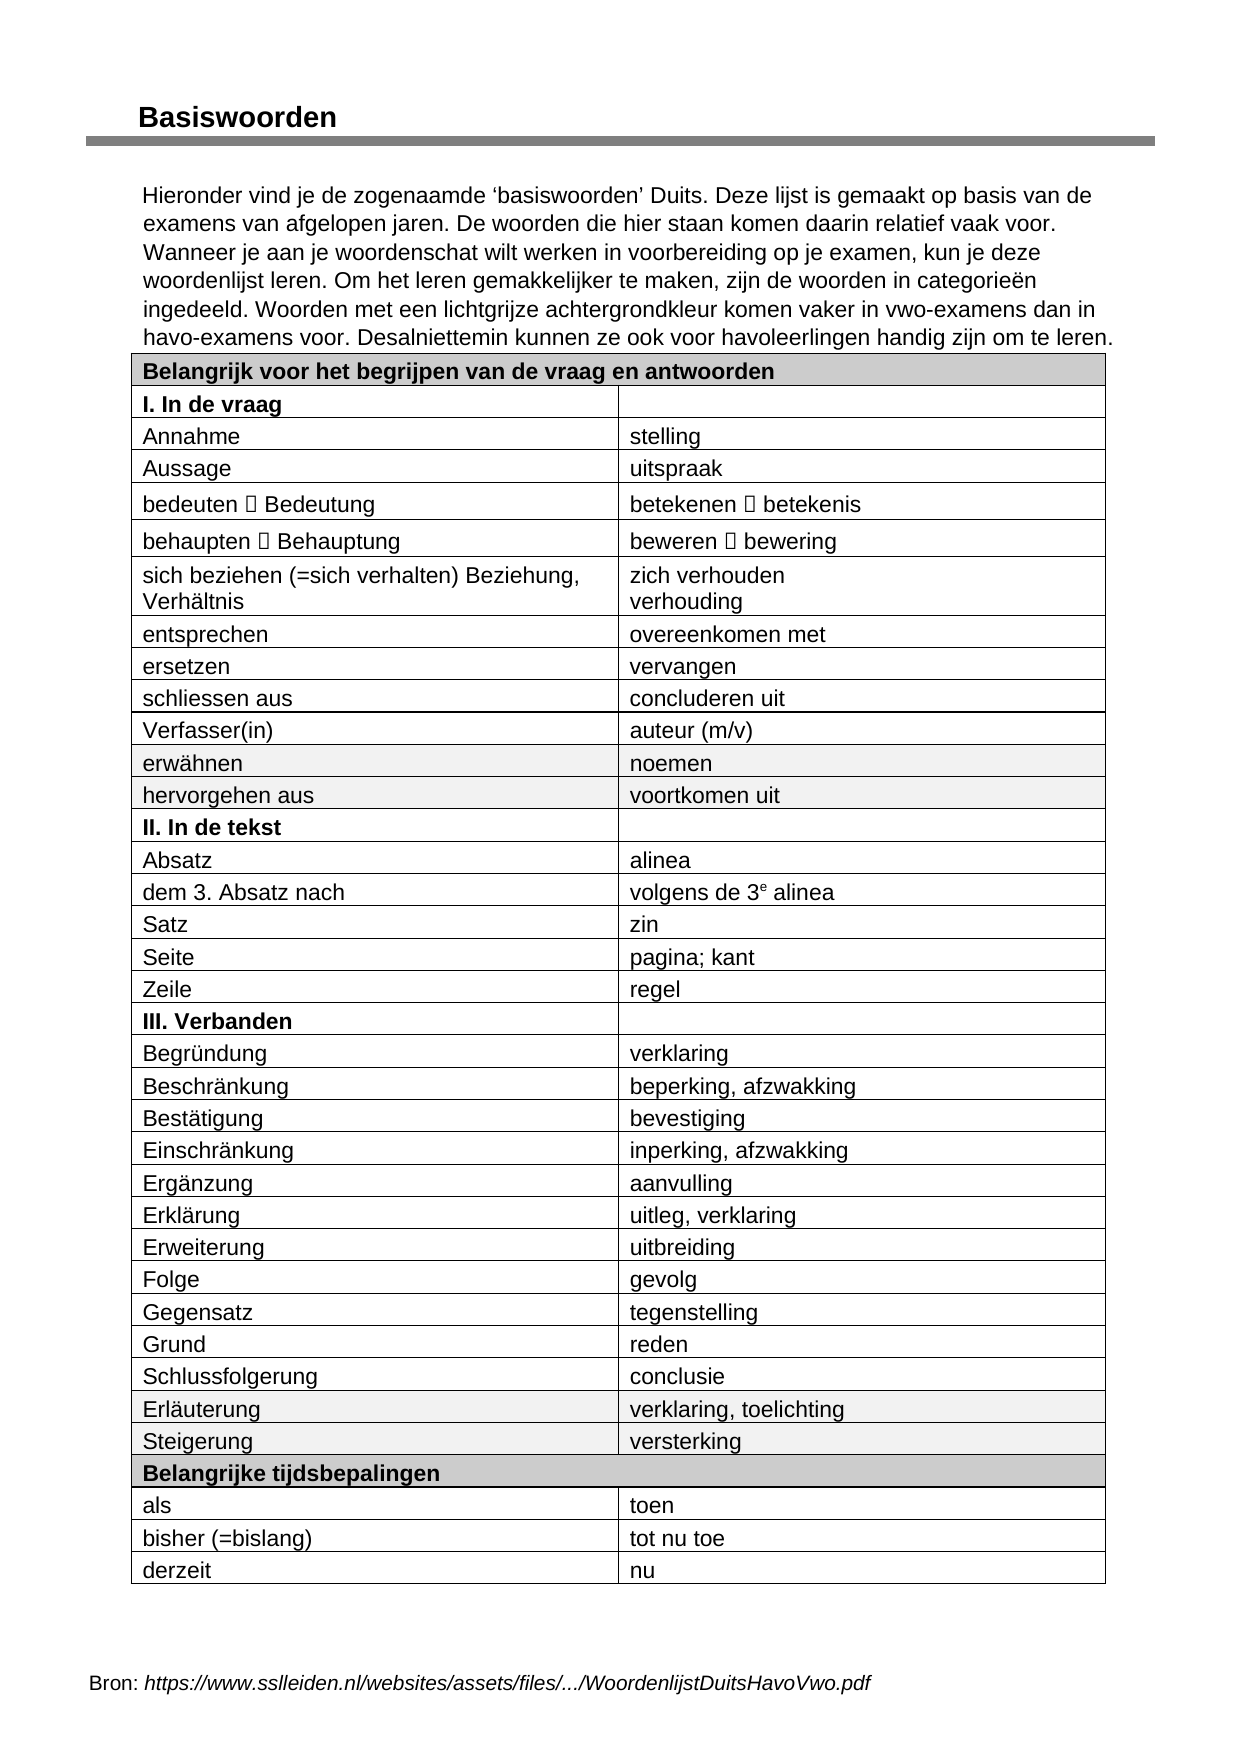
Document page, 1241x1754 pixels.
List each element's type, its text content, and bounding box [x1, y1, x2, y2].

table_cell ersetzen [132, 648, 618, 679]
subtitle Basiswoorden [87, 100, 1141, 134]
table_cell aanvulling [619, 1165, 1105, 1196]
table_cell bisher (=bislang) [132, 1520, 618, 1551]
table_cell hervorgehen aus [132, 777, 618, 808]
table_cell conclusie [619, 1358, 1105, 1389]
table_cell overeenkomen met [619, 616, 1105, 647]
table_cell Steigerung [132, 1423, 618, 1454]
table_cell Grund [132, 1326, 618, 1357]
table_cell [619, 809, 1105, 841]
table_cell auteur (m/v) [619, 713, 1105, 744]
table_cell beweren  bewering [619, 520, 1105, 556]
table_cell [619, 1003, 1105, 1034]
table_cell noemen [619, 745, 1105, 776]
table_cell schliessen aus [132, 680, 618, 711]
table_cell II. In de tekst [132, 809, 618, 841]
table_cell voortkomen uit [619, 777, 1105, 808]
table_cell regel [619, 971, 1105, 1002]
table_cell dem 3. Absatz nach [132, 874, 618, 905]
table_cell Erläuterung [132, 1391, 618, 1422]
table_cell Seite [132, 939, 618, 970]
table_cell tegenstelling [619, 1294, 1105, 1325]
table_cell [619, 386, 1105, 417]
table_cell Schlussfolgerung [132, 1358, 618, 1389]
table_cell beperking, afzwakking [619, 1068, 1105, 1099]
table_cell Satz [132, 906, 618, 937]
table_cell behaupten  Behauptung [132, 520, 618, 556]
table_cell Folge [132, 1261, 618, 1293]
table_cell Gegensatz [132, 1294, 618, 1325]
table_cell Beschränkung [132, 1068, 618, 1099]
table_cell derzeit [132, 1552, 618, 1583]
table_cell sich beziehen (=sich verhalten) Beziehung, Verhältnis [132, 557, 618, 614]
table_header Belangrijk voor het begrijpen van de vraag en antwoorden [132, 354, 1105, 385]
table_cell inperking, afzwakking [619, 1132, 1105, 1163]
table_cell alinea [619, 842, 1105, 873]
table_cell bedeuten  Bedeutung [132, 483, 618, 519]
table_cell gevolg [619, 1261, 1105, 1293]
table_cell stelling [619, 418, 1105, 449]
table_cell reden [619, 1326, 1105, 1357]
table_cell uitbreiding [619, 1229, 1105, 1260]
table_cell erwähnen [132, 745, 618, 776]
table_cell Ergänzung [132, 1165, 618, 1196]
table_cell bevestiging [619, 1100, 1105, 1131]
table_cell vervangen [619, 648, 1105, 679]
table_cell Bestätigung [132, 1100, 618, 1131]
table_cell Annahme [132, 418, 618, 449]
table_cell toen [619, 1488, 1105, 1519]
table_cell verklaring [619, 1035, 1105, 1067]
table_cell tot nu toe [619, 1520, 1105, 1551]
table_cell Erweiterung [132, 1229, 618, 1260]
table_cell volgens de 3e alinea [619, 874, 1105, 905]
table_cell als [132, 1488, 618, 1519]
table_cell uitspraak [619, 450, 1105, 482]
table_cell betekenen  betekenis [619, 483, 1105, 519]
table_cell zin [619, 906, 1105, 937]
table_cell I. In de vraag [132, 386, 618, 417]
table_cell entsprechen [132, 616, 618, 647]
table_cell III. Verbanden [132, 1003, 618, 1034]
table_cell Einschränkung [132, 1132, 618, 1163]
table_cell Absatz [132, 842, 618, 873]
table_cell concluderen uit [619, 680, 1105, 711]
text Hieronder vind je de zogenaamde ‘basiswoorden’ Duits. Deze lijst is gemaakt op basis van de examens van afgelopen jaren. De woorden die hier staan komen daarin relatief vaak voor. Wanneer je aan je woordenschat wilt werken in voorbereiding op je examen, kun je deze woordenlijst leren. Om het leren gemakkelijker te maken, zijn de woorden in categorieën ingedeeld. Woorden met een lichtgrijze achtergrondkleur komen vaker in vwo-examens dan in havo-examens voor. Desalniettemin kunnen ze ook voor havoleerlingen handig zijn om te leren. [142, 182, 1141, 350]
table_cell Erklärung [132, 1197, 618, 1228]
table_cell versterking [619, 1423, 1105, 1454]
table_cell Zeile [132, 971, 618, 1002]
table_cell pagina; kant [619, 939, 1105, 970]
table_cell verklaring, toelichting [619, 1391, 1105, 1422]
table_cell Begründung [132, 1035, 618, 1067]
table_cell nu [619, 1552, 1105, 1583]
table_cell Verfasser(in) [132, 713, 618, 744]
table_cell Aussage [132, 450, 618, 482]
table_cell uitleg, verklaring [619, 1197, 1105, 1228]
table_cell zich verhouden verhouding [619, 557, 1105, 614]
table_cell Belangrijke tijdsbepalingen [132, 1455, 1105, 1486]
